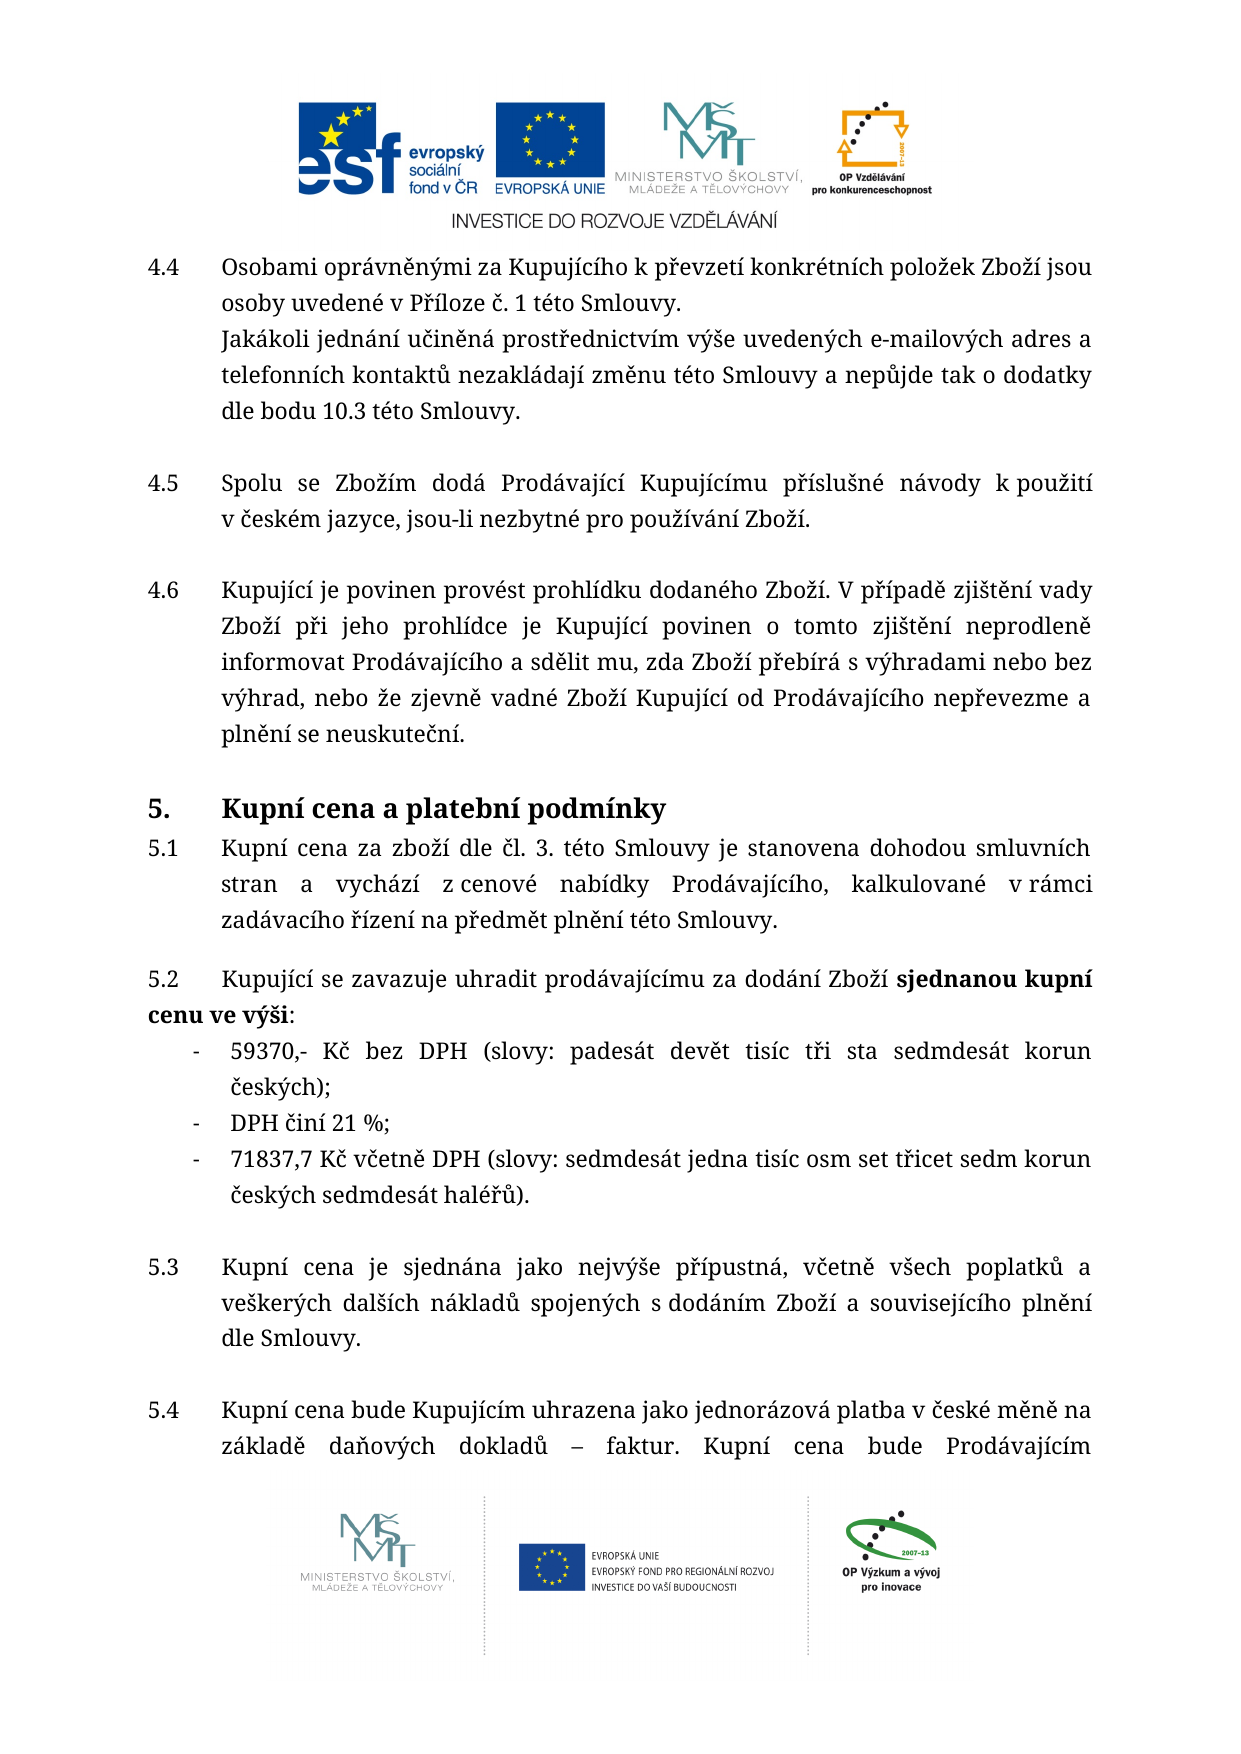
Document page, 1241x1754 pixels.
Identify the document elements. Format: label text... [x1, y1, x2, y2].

text 5.3 Kupní cena je sjednána jako nejvýše přípustná, včetně všech poplatků a veškerých dalších nákladů spojených s dodáním Zboží a souvisejícího plnění dle Smlouvy. [148, 1251, 1093, 1354]
text 4.6 Kupující je povinen provést prohlídku dodaného Zboží. V případě zjištění vady Zboží při jeho prohlídce je Kupující povinen o tomto zjištění neprodleně informovat Prodávajícího a sdělit mu, zda Zboží přebírá s výhradami nebo bez výhrad, nebo že zjevně vadné Zboží Kupující od Prodávajícího nepřevezme a plnění se neuskuteční. [148, 574, 1093, 749]
text 4.5 Spolu se Zbožím dodá Prodávající Kupujícímu příslušné návody k použití v českém jazyce, jsou-li nezbytné pro používání Zboží. [148, 467, 1093, 534]
text 5. Kupní cena a platební podmínky [148, 790, 1093, 827]
text 4.4 Osobami oprávněnými za Kupujícího k převzetí konkrétních položek Zboží jsou osoby uvedené v Příloze č. 1 této Smlouvy. [148, 251, 1093, 318]
list 71837,7 Kč včetně DPH (slovy: sedmdesát jedna tisíc osm set třicet sedm korun českých sedmdesát haléřů). [193, 1143, 1093, 1210]
list 59370,- Kč bez DPH (slovy: padesát devět tisíc tři sta sedmdesát korun českých); [193, 1035, 1093, 1102]
list DPH činí 21 %; [193, 1107, 1093, 1138]
picture [265, 1470, 975, 1681]
text Jakákoli jednání učiněná prostřednictvím výše uvedených e-mailových adres a telefonních kontaktů nezakládají změnu této Smlouvy a nepůjde tak o dodatky dle bodu 10.3 této Smlouvy. [221, 323, 1093, 426]
text 5.1 Kupní cena za zboží dle čl. 3. této Smlouvy je stanovena dohodou smluvních stran a vychází z cenové nabídky Prodávajícího, kalkulované v rámci zadávacího řízení na předmět plnění této Smlouvy. [148, 832, 1093, 936]
picture [265, 73, 975, 251]
text 5.2 Kupující se zavazuje uhradit prodávajícímu za dodání Zboží sjednanou kupní cenu ve výši: [148, 963, 1093, 1030]
